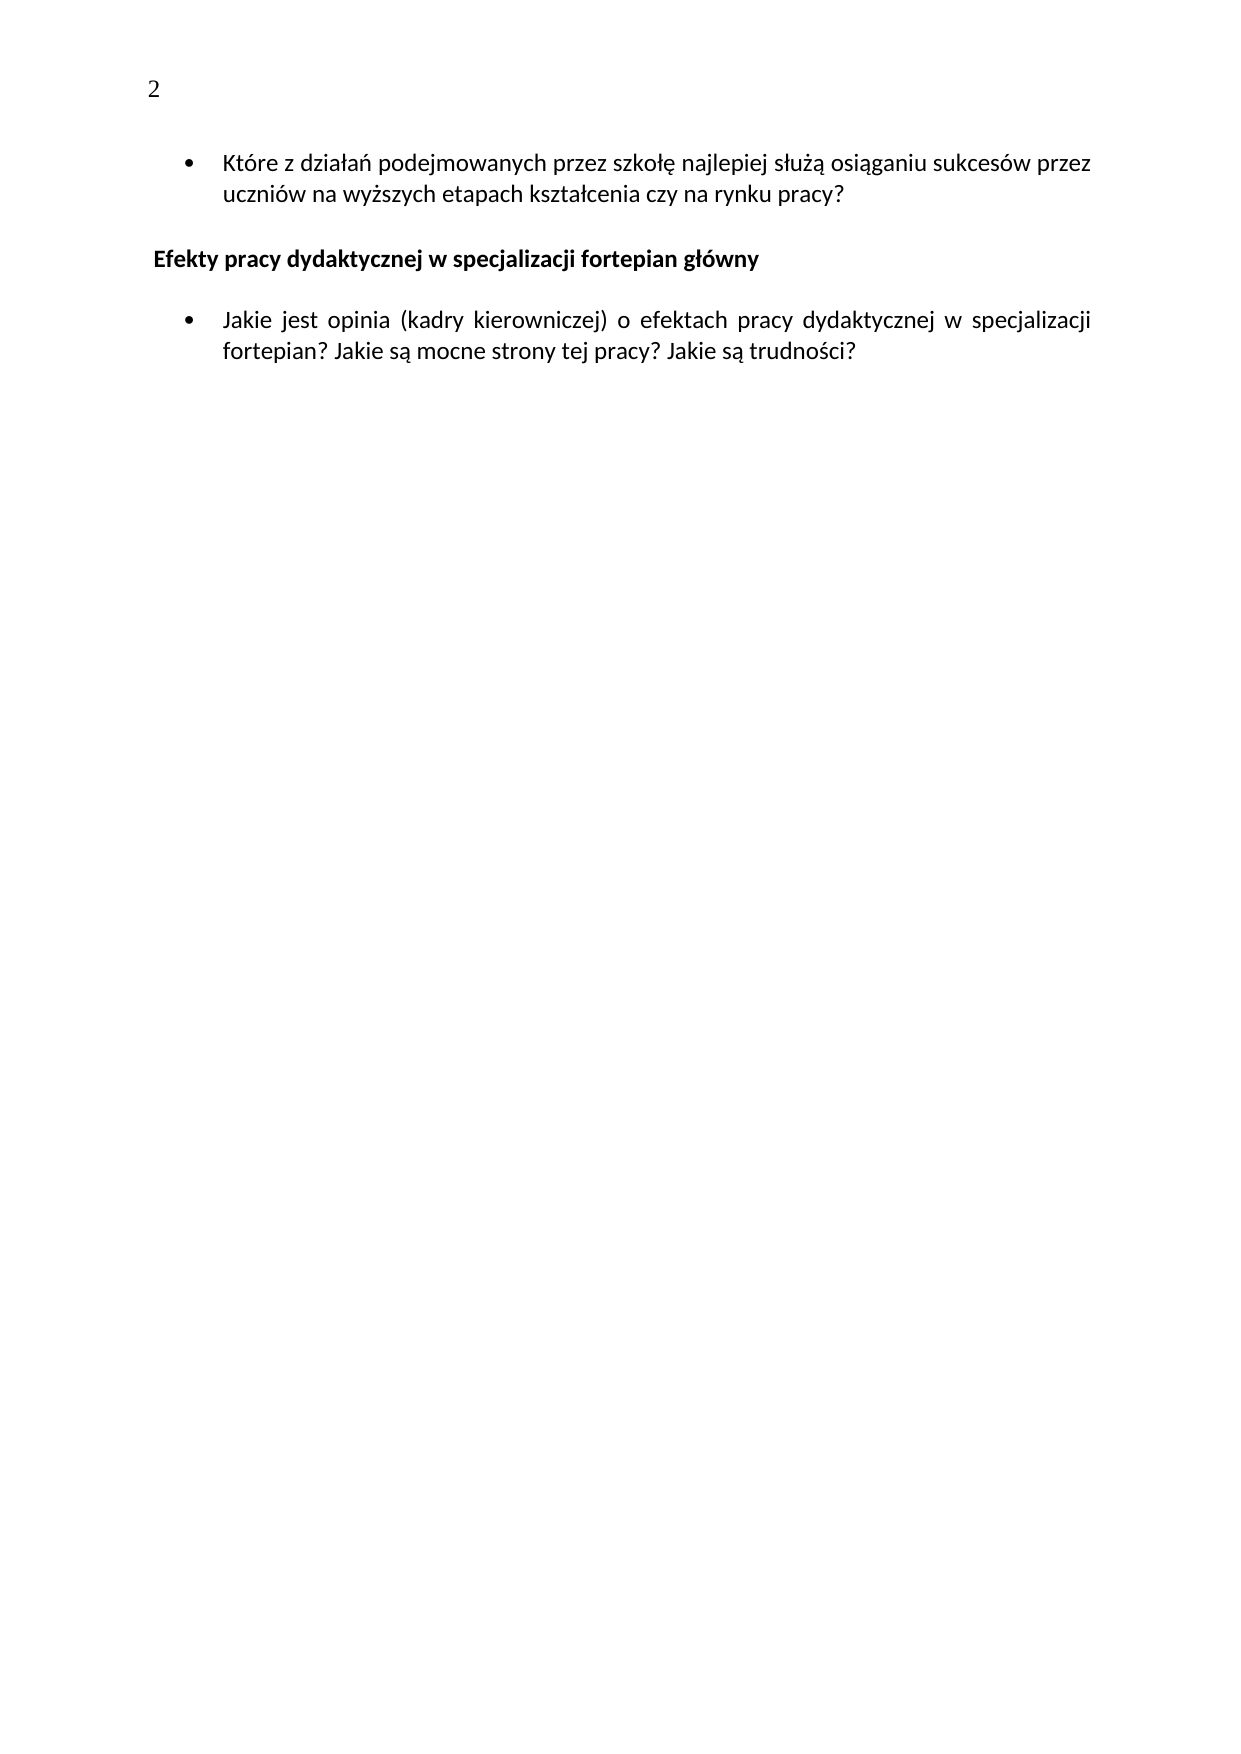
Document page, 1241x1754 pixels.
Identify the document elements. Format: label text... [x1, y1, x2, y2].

list Które z działań podejmowanych przez szkołę najlepiej służą osiąganiu sukcesów przez uczniów na wyższych etapach kształcenia czy na rynku pracy? [185, 148, 1093, 209]
text Efekty pracy dydaktycznej w specjalizacji fortepian główny [148, 244, 1093, 274]
list Jakie jest opinia (kadry kierowniczej) o efektach pracy dydaktycznej w specjalizacji fortepian? Jakie są mocne strony tej pracy? Jakie są trudności? [185, 305, 1093, 366]
